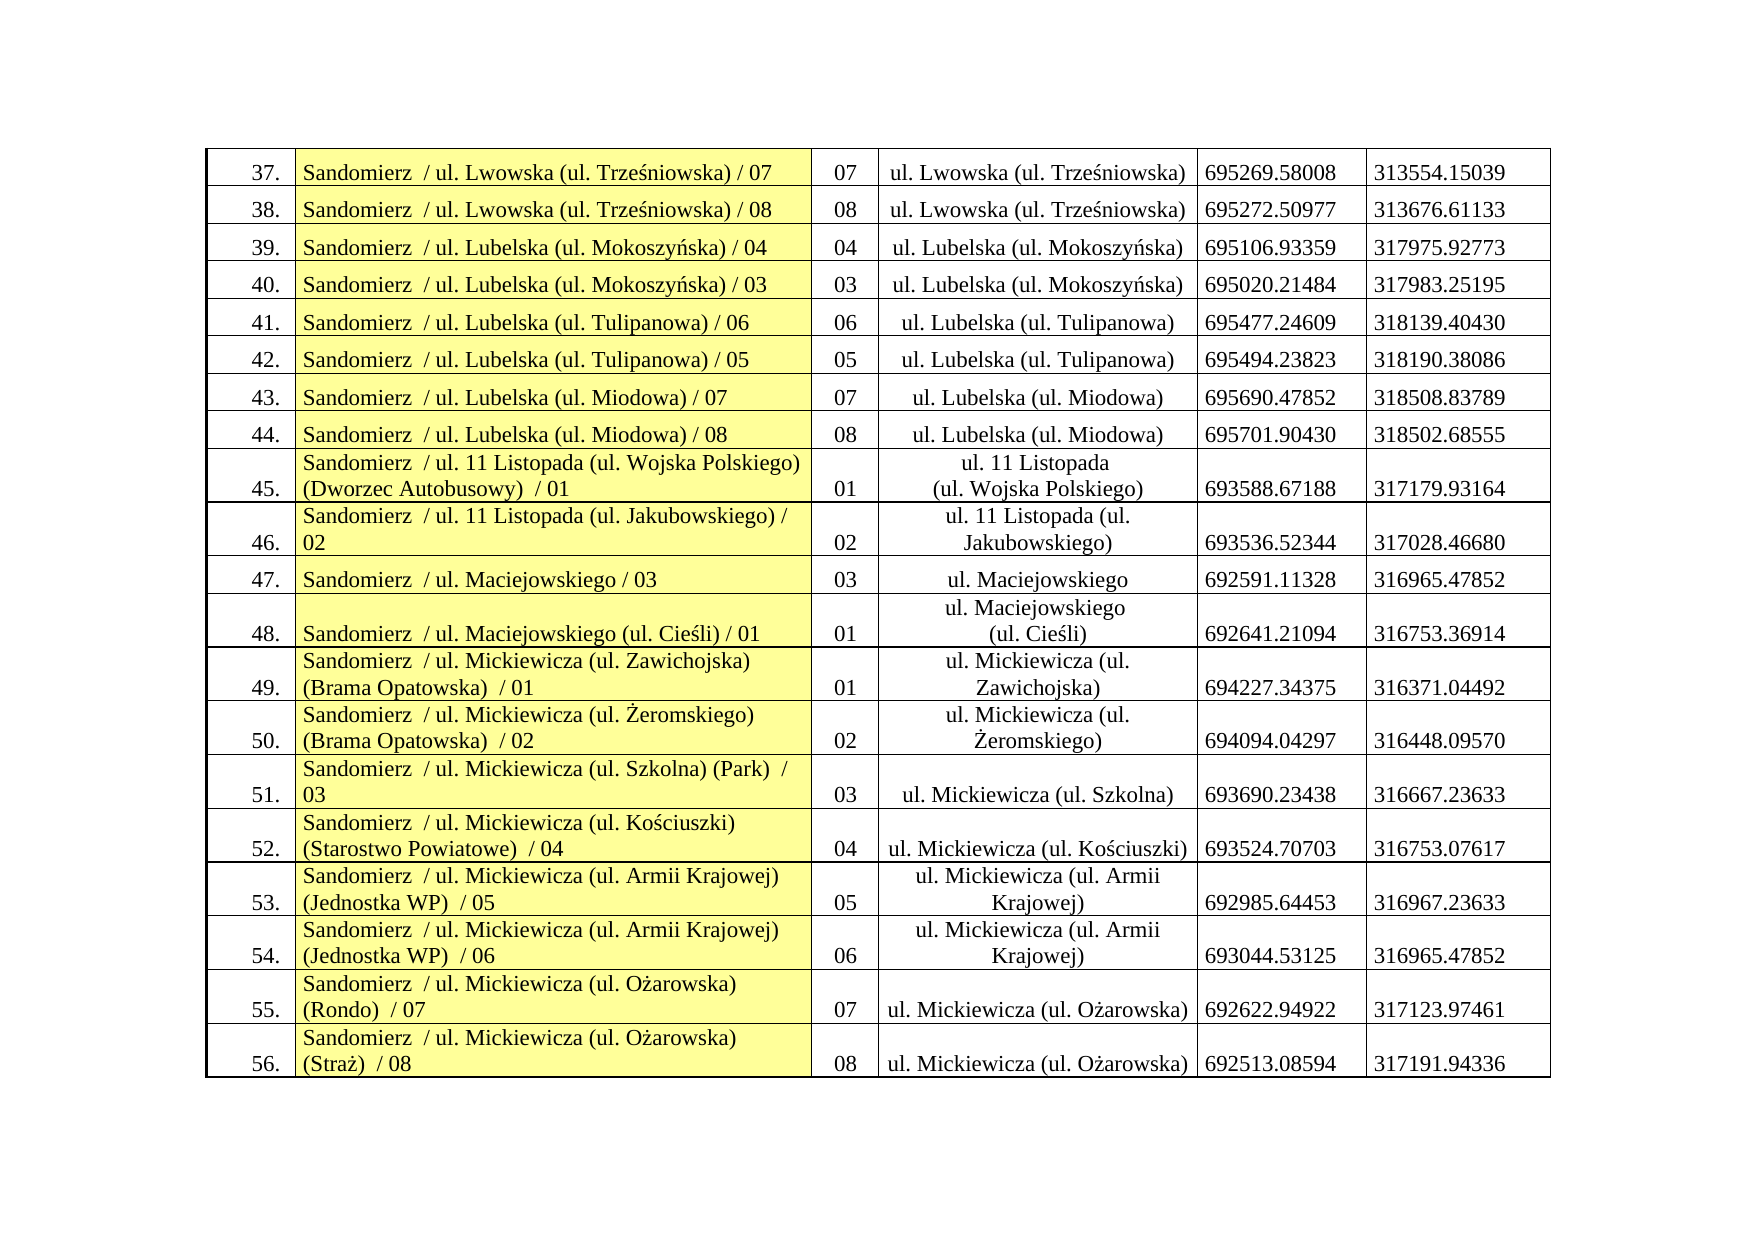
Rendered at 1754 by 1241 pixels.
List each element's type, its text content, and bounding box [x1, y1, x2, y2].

table_cell [208, 374, 295, 410]
table_cell 694094.04297 [1198, 701, 1366, 754]
table_cell Sandomierz / ul. 11 Listopada (ul. Jakubowskiego) / 02 [296, 503, 811, 555]
table_cell [208, 449, 295, 501]
table_cell [208, 701, 295, 754]
table_cell 695269.58008 [1198, 149, 1366, 185]
table_cell ul. Lwowska (ul. Trześniowska) [879, 149, 1197, 185]
table_cell 07 [812, 149, 878, 185]
table_cell 04 [812, 809, 878, 861]
table_cell ul. 11 Listopada (ul. Jakubowskiego) [879, 503, 1197, 555]
table_cell [208, 863, 295, 915]
table_cell 692622.94922 [1198, 970, 1366, 1023]
table_cell 692513.08594 [1198, 1024, 1366, 1076]
table_cell 318502.68555 [1367, 411, 1550, 448]
table_cell 692591.11328 [1198, 556, 1366, 593]
table_cell 08 [812, 1024, 878, 1076]
table_cell 01 [812, 449, 878, 501]
table_cell Sandomierz / ul. Maciejowskiego (ul. Cieśli) / 01 [296, 594, 811, 646]
table_cell Sandomierz / ul. Lwowska (ul. Trześniowska) / 07 [296, 149, 811, 185]
table_cell [208, 336, 295, 373]
table_cell 04 [812, 224, 878, 260]
table_cell 02 [812, 503, 878, 555]
table_cell Sandomierz / ul. 11 Listopada (ul. Wojska Polskiego) (Dworzec Autobusowy) / 01 [296, 449, 811, 501]
table_cell ul. Mickiewicza (ul. Ożarowska) [879, 970, 1197, 1023]
table_cell 02 [812, 701, 878, 754]
table_cell 313554.15039 [1367, 149, 1550, 185]
table_cell 03 [812, 556, 878, 593]
table_cell ul. Mickiewicza (ul. Armii Krajowej) [879, 863, 1197, 915]
table_cell [208, 648, 295, 700]
table_cell 693524.70703 [1198, 809, 1366, 861]
table_cell 316753.07617 [1367, 809, 1550, 861]
table_cell [208, 1024, 295, 1076]
table_cell [208, 149, 295, 185]
table_cell Sandomierz / ul. Mickiewicza (ul. Kościuszki) (Starostwo Powiatowe) / 04 [296, 809, 811, 861]
table_cell 695690.47852 [1198, 374, 1366, 410]
table_cell 08 [812, 411, 878, 448]
table_cell 695272.50977 [1198, 186, 1366, 223]
table_cell 695106.93359 [1198, 224, 1366, 260]
table_cell 693690.23438 [1198, 755, 1366, 808]
table_cell 318139.40430 [1367, 299, 1550, 335]
table_cell [208, 594, 295, 646]
table_cell ul. Mickiewicza (ul. Żeromskiego) [879, 701, 1197, 754]
table_cell Sandomierz / ul. Lubelska (ul. Mokoszyńska) / 04 [296, 224, 811, 260]
table_cell 01 [812, 594, 878, 646]
table_cell Sandomierz / ul. Lubelska (ul. Miodowa) / 08 [296, 411, 811, 448]
table_cell Sandomierz / ul. Mickiewicza (ul. Ożarowska) (Rondo) / 07 [296, 970, 811, 1023]
table_cell ul. Maciejowskiego [879, 556, 1197, 593]
table_cell Sandomierz / ul. Lwowska (ul. Trześniowska) / 08 [296, 186, 811, 223]
table_cell 07 [812, 374, 878, 410]
table_cell ul. Lubelska (ul. Tulipanowa) [879, 336, 1197, 373]
table_cell 05 [812, 863, 878, 915]
table_cell Sandomierz / ul. Lubelska (ul. Tulipanowa) / 06 [296, 299, 811, 335]
table_cell ul. Lubelska (ul. Miodowa) [879, 411, 1197, 448]
table_cell ul. Mickiewicza (ul. Szkolna) [879, 755, 1197, 808]
table_cell Sandomierz / ul. Mickiewicza (ul. Armii Krajowej) (Jednostka WP) / 06 [296, 916, 811, 969]
table_cell 06 [812, 299, 878, 335]
table_cell ul. Mickiewicza (ul. Zawichojska) [879, 648, 1197, 700]
table_cell [208, 186, 295, 223]
table_cell [208, 755, 295, 808]
table_cell [208, 916, 295, 969]
table_cell Sandomierz / ul. Mickiewicza (ul. Armii Krajowej) (Jednostka WP) / 05 [296, 863, 811, 915]
table_cell 693536.52344 [1198, 503, 1366, 555]
table_cell 313676.61133 [1367, 186, 1550, 223]
table_cell [208, 261, 295, 298]
table_cell ul. 11 Listopada (ul. Wojska Polskiego) [879, 449, 1197, 501]
table_cell 695701.90430 [1198, 411, 1366, 448]
table_cell 693588.67188 [1198, 449, 1366, 501]
table_cell Sandomierz / ul. Maciejowskiego / 03 [296, 556, 811, 593]
table_cell Sandomierz / ul. Mickiewicza (ul. Szkolna) (Park) / 03 [296, 755, 811, 808]
table_cell Sandomierz / ul. Lubelska (ul. Miodowa) / 07 [296, 374, 811, 410]
table_cell [208, 503, 295, 555]
table_cell 317179.93164 [1367, 449, 1550, 501]
table_cell ul. Lubelska (ul. Tulipanowa) [879, 299, 1197, 335]
table_cell 317123.97461 [1367, 970, 1550, 1023]
table_cell 693044.53125 [1198, 916, 1366, 969]
table_cell [208, 411, 295, 448]
table_cell Sandomierz / ul. Mickiewicza (ul. Ożarowska) (Straż) / 08 [296, 1024, 811, 1076]
table_cell 05 [812, 336, 878, 373]
table_cell ul. Lubelska (ul. Mokoszyńska) [879, 261, 1197, 298]
table_cell [208, 556, 295, 593]
table_cell 316965.47852 [1367, 916, 1550, 969]
table_cell 316753.36914 [1367, 594, 1550, 646]
table_cell 317028.46680 [1367, 503, 1550, 555]
table_cell Sandomierz / ul. Lubelska (ul. Mokoszyńska) / 03 [296, 261, 811, 298]
table_cell 317983.25195 [1367, 261, 1550, 298]
table_cell [208, 299, 295, 335]
table_cell 07 [812, 970, 878, 1023]
table_cell 695020.21484 [1198, 261, 1366, 298]
table_cell 08 [812, 186, 878, 223]
table_cell 01 [812, 648, 878, 700]
table_cell ul. Mickiewicza (ul. Armii Krajowej) [879, 916, 1197, 969]
table_cell Sandomierz / ul. Mickiewicza (ul. Żeromskiego) (Brama Opatowska) / 02 [296, 701, 811, 754]
table_cell ul. Lubelska (ul. Miodowa) [879, 374, 1197, 410]
table_cell 692985.64453 [1198, 863, 1366, 915]
table_cell 316667.23633 [1367, 755, 1550, 808]
table_cell 03 [812, 755, 878, 808]
table_cell 317191.94336 [1367, 1024, 1550, 1076]
table_cell 318508.83789 [1367, 374, 1550, 410]
table_cell 06 [812, 916, 878, 969]
table_cell 695494.23823 [1198, 336, 1366, 373]
table_cell ul. Lwowska (ul. Trześniowska) [879, 186, 1197, 223]
table_cell ul. Lubelska (ul. Mokoszyńska) [879, 224, 1197, 260]
table_cell 316965.47852 [1367, 556, 1550, 593]
table_cell Sandomierz / ul. Mickiewicza (ul. Zawichojska) (Brama Opatowska) / 01 [296, 648, 811, 700]
table_cell 03 [812, 261, 878, 298]
table_cell 692641.21094 [1198, 594, 1366, 646]
table_cell ul. Mickiewicza (ul. Ożarowska) [879, 1024, 1197, 1076]
table_cell 316967.23633 [1367, 863, 1550, 915]
table_cell 318190.38086 [1367, 336, 1550, 373]
table_cell Sandomierz / ul. Lubelska (ul. Tulipanowa) / 05 [296, 336, 811, 373]
table_cell [208, 224, 295, 260]
table_cell 694227.34375 [1198, 648, 1366, 700]
table_cell ul. Maciejowskiego (ul. Cieśli) [879, 594, 1197, 646]
table_cell 695477.24609 [1198, 299, 1366, 335]
table_cell ul. Mickiewicza (ul. Kościuszki) [879, 809, 1197, 861]
table_cell 316371.04492 [1367, 648, 1550, 700]
table_cell [208, 970, 295, 1023]
table_cell [208, 809, 295, 861]
table_cell 316448.09570 [1367, 701, 1550, 754]
table_cell 317975.92773 [1367, 224, 1550, 260]
